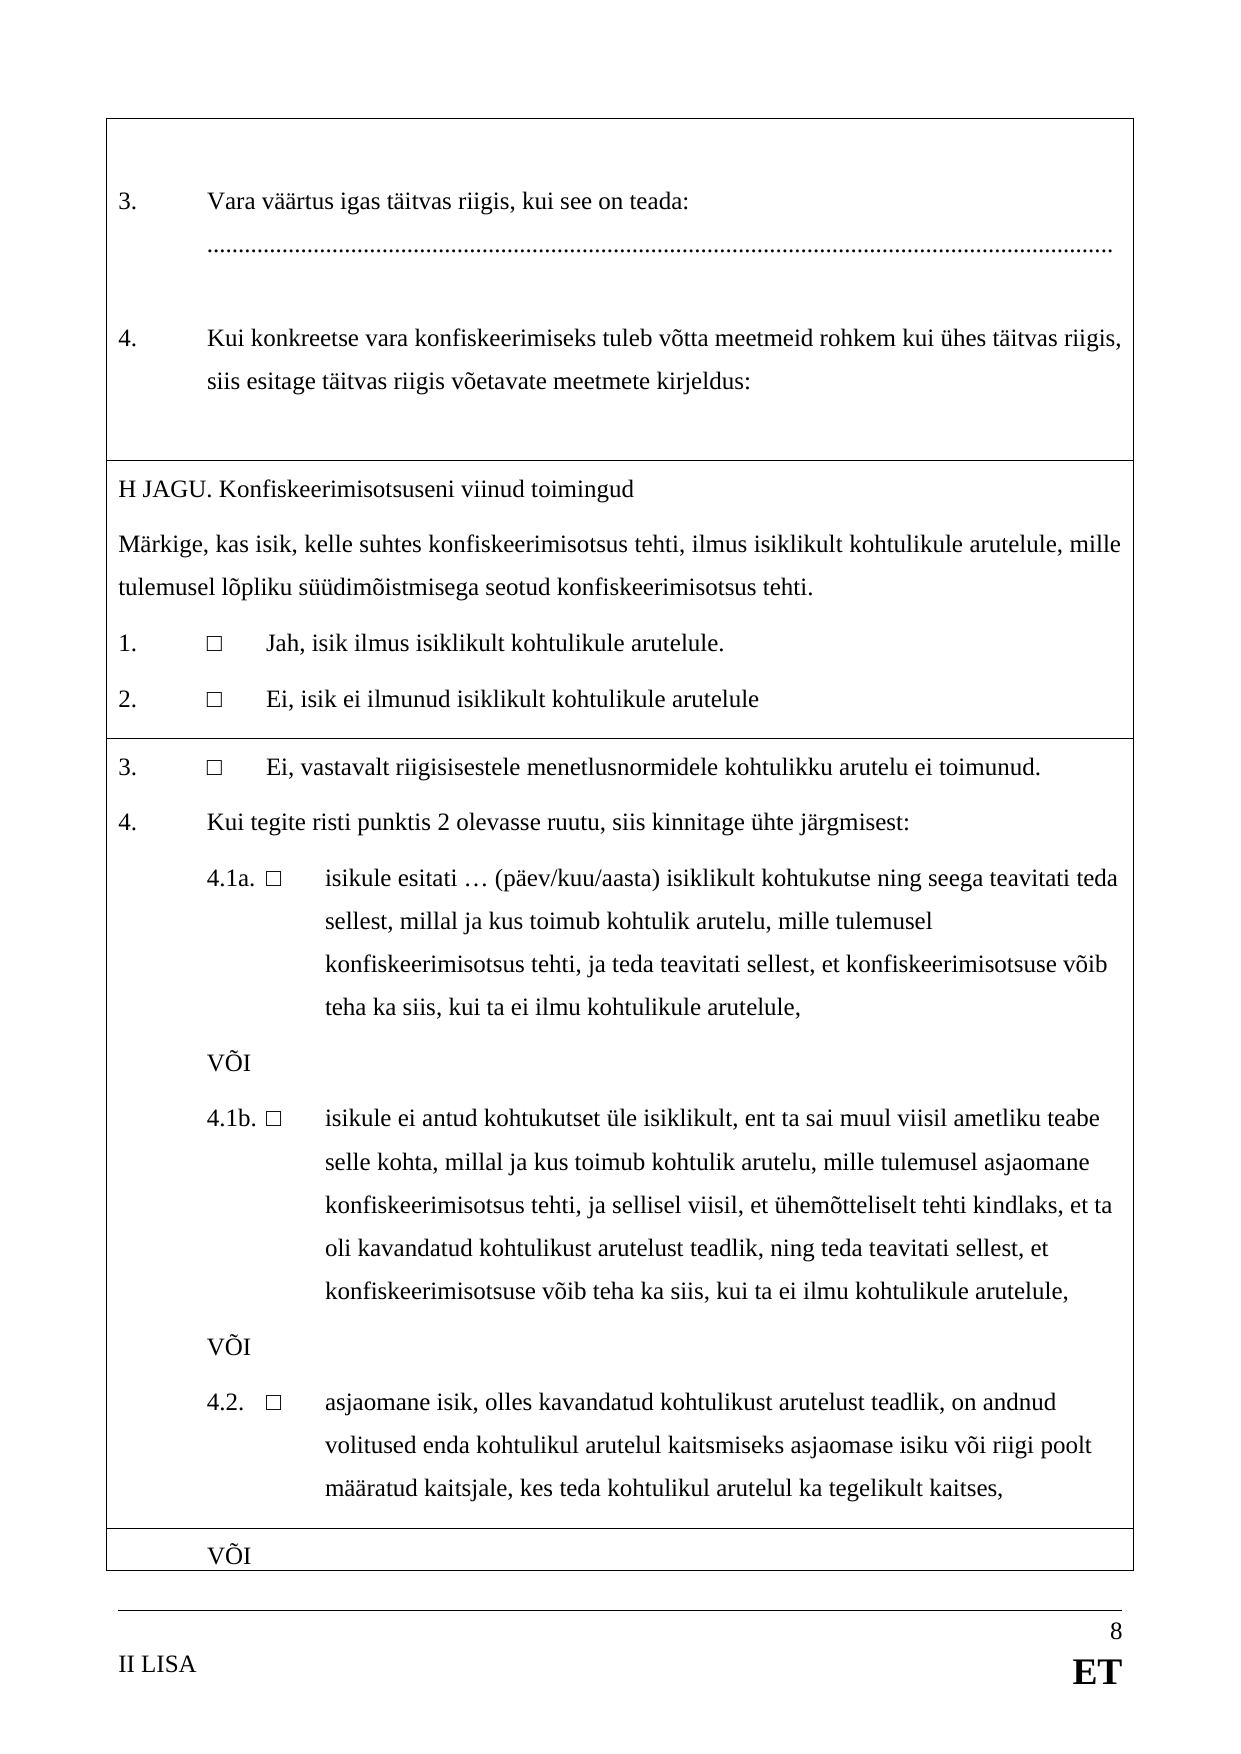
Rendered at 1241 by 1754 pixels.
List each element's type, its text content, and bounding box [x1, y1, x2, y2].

table_cell 3. □ Ei, vastavalt riigisisestele menetlusnormidele kohtulikku arutelu ei toimunud. 4. Kui tegite risti punktis 2 olevasse ruutu, siis kinnitage ühte järgmisest: 4.1a. □ isikule esitati … (päev/kuu/aasta) isiklikult kohtukutse ning seega teavitati teda sellest, millal ja kus toimub kohtulik arutelu, mille tulemusel konfiskeerimisotsus tehti, ja teda teavitati sellest, et konfiskeerimisotsuse võib teha ka siis, kui ta ei ilmu kohtulikule arutelule, VÕI 4.1b. □ isikule ei antud kohtukutset üle isiklikult, ent ta sai muul viisil ametliku teabe selle kohta, millal ja kus toimub kohtulik arutelu, mille tulemusel asjaomane konfiskeerimisotsus tehti, ja sellisel viisil, et ühemõtteliselt tehti kindlaks, et ta oli kavandatud kohtulikust arutelust teadlik, ning teda teavitati sellest, et konfiskeerimisotsuse võib teha ka siis, kui ta ei ilmu kohtulikule arutelule, VÕI 4.2. □ asjaomane isik, olles kavandatud kohtulikust arutelust teadlik, on andnud volitused enda kohtulikul arutelul kaitsmiseks asjaomase isiku või riigi poolt määratud kaitsjale, kes teda kohtulikul arutelul ka tegelikult kaitses, [107, 739, 1133, 1528]
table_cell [107, 1529, 1133, 1570]
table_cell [107, 119, 1133, 460]
table_cell H JAGU. Konfiskeerimisotsuseni viinud toimingud Märkige, kas isik, kelle suhtes konfiskeerimisotsus tehti, ilmus isiklikult kohtulikule arutelule, mille tulemusel lõpliku süüdimõistmisega seotud konfiskeerimisotsus tehti. 1. □ Jah, isik ilmus isiklikult kohtulikule arutelule. 2. □ Ei, isik ei ilmunud isiklikult kohtulikule arutelule [107, 461, 1133, 738]
